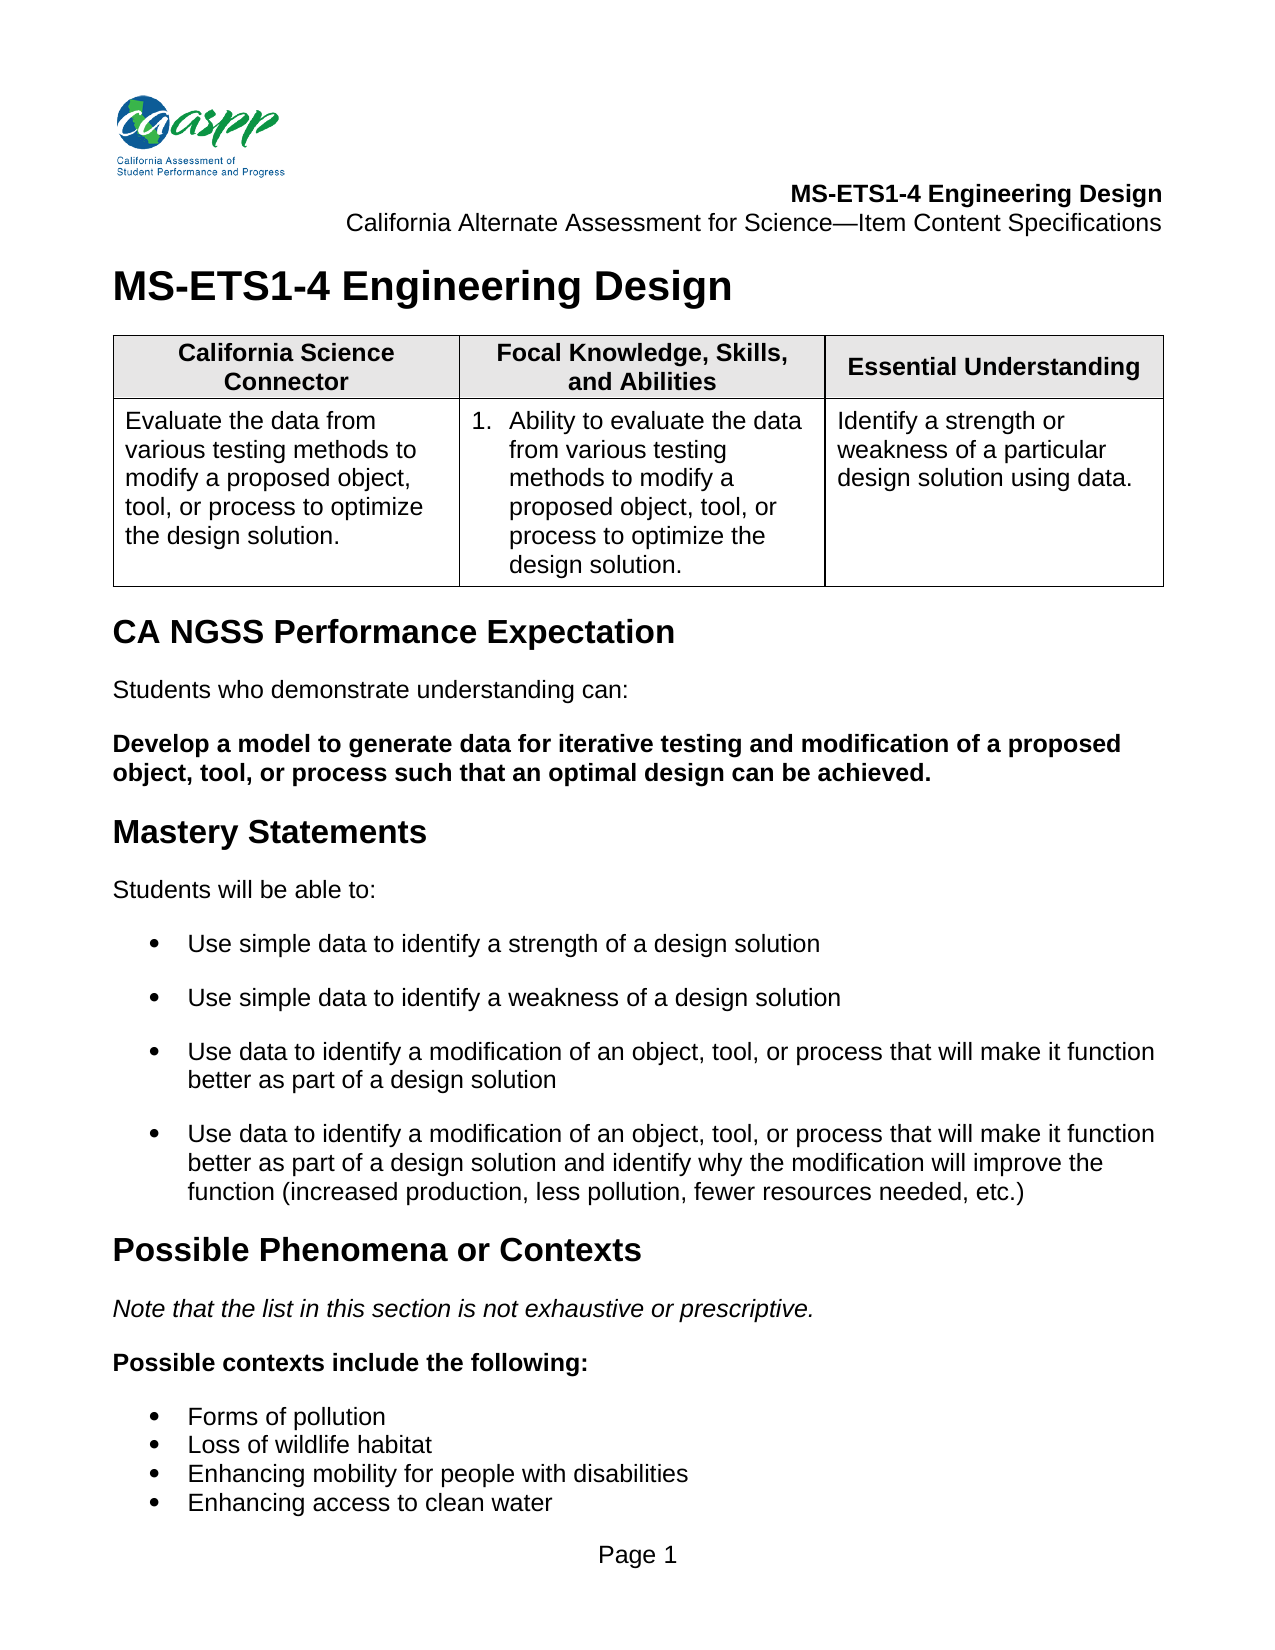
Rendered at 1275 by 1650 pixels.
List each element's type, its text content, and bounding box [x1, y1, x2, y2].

list Enhancing mobility for people with disabilities [150, 1459, 1162, 1488]
list Forms of pollution [150, 1401, 1162, 1430]
text Students will be able to: [112, 875, 1162, 904]
table_header Focal Knowledge, Skills, and Abilities [460, 336, 824, 397]
subtitle Mastery Statements [112, 812, 1162, 850]
text California Alternate Assessment for Science—Item Content Specifications [112, 208, 1162, 237]
list Use simple data to identify a weakness of a design solution [150, 983, 1162, 1012]
table_header Essential Understanding [826, 336, 1163, 397]
subtitle CA NGSS Performance Expectation [112, 612, 1162, 650]
text Students who demonstrate understanding can: [112, 675, 1162, 704]
text MS-ETS1-4 Engineering Design [112, 179, 1162, 208]
list Enhancing access to clean water [150, 1488, 1162, 1517]
list Use simple data to identify a strength of a design solution [150, 929, 1162, 958]
list Use data to identify a modification of an object, tool, or process that will make it function better as part of a design solution [150, 1037, 1162, 1094]
text Develop a model to generate data for iterative testing and modification of a proposed object, tool, or process such that an optimal design can be achieved. [112, 729, 1162, 787]
text Possible contexts include the following: [112, 1348, 1162, 1376]
subtitle MS-ETS1-4 Engineering Design [112, 262, 1162, 310]
table_cell Ability to evaluate the data from various testing methods to modify a proposed object, tool, or process to optimize the design solution. [460, 399, 824, 586]
list Use data to identify a modification of an object, tool, or process that will make it function better as part of a design solution and identify why the modification will improve the function (increased production, less pollution, fewer resources needed, etc.) [150, 1119, 1162, 1206]
table_header California Science Connector [114, 336, 459, 397]
subtitle Possible Phenomena or Contexts [112, 1231, 1162, 1269]
table_cell Identify a strength or weakness of a particular design solution using data. [826, 399, 1163, 586]
picture [112, 93, 287, 180]
table_cell Evaluate the data from various testing methods to modify a proposed object, tool, or process to optimize the design solution. [114, 399, 459, 586]
text Note that the list in this section is not exhaustive or prescriptive. [112, 1294, 1162, 1323]
list Loss of wildlife habitat [150, 1430, 1162, 1459]
